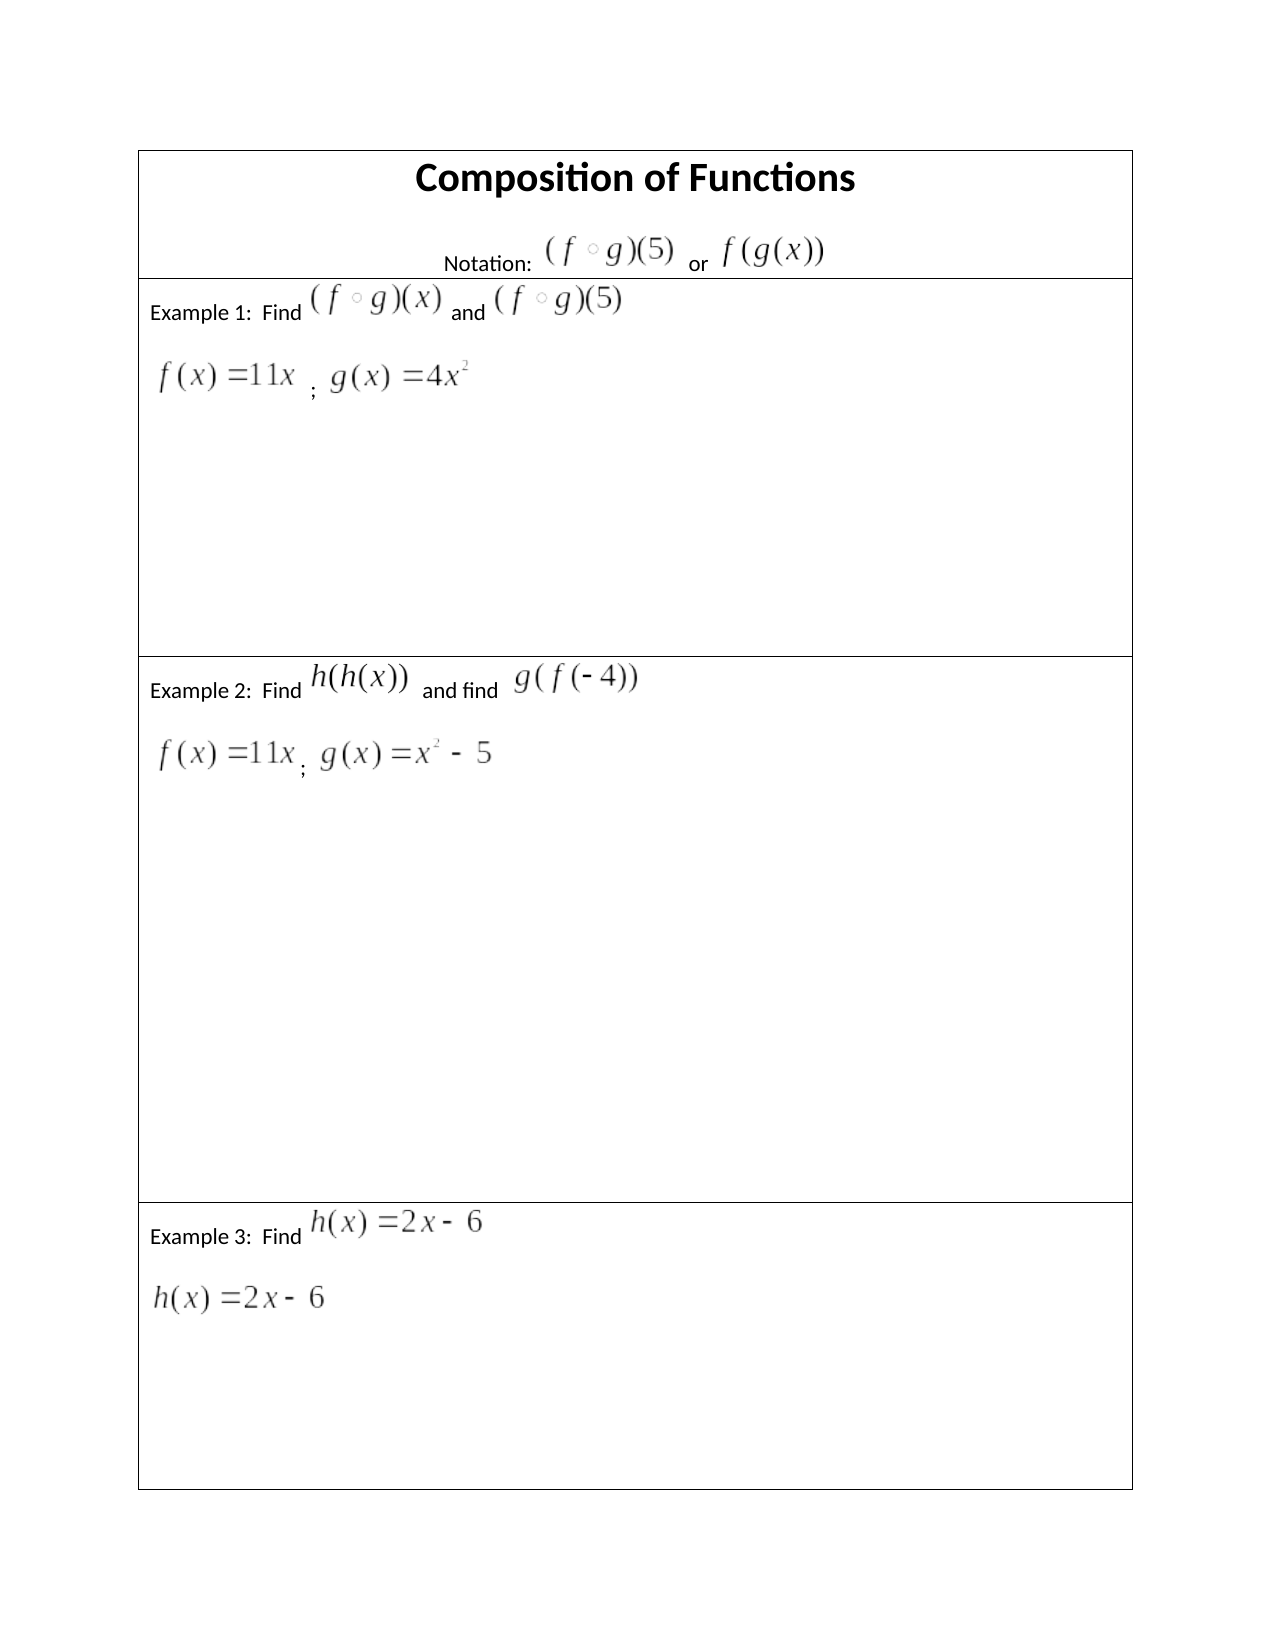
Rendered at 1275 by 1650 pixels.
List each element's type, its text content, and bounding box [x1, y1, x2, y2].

table_cell Example 2: Find and find ; [139, 657, 1132, 1202]
table_cell Example 3: Find [139, 1203, 1132, 1488]
table_header Composition of Functions Notation: or [139, 151, 1132, 278]
table_cell Example 1: Find and ; [139, 279, 1132, 656]
